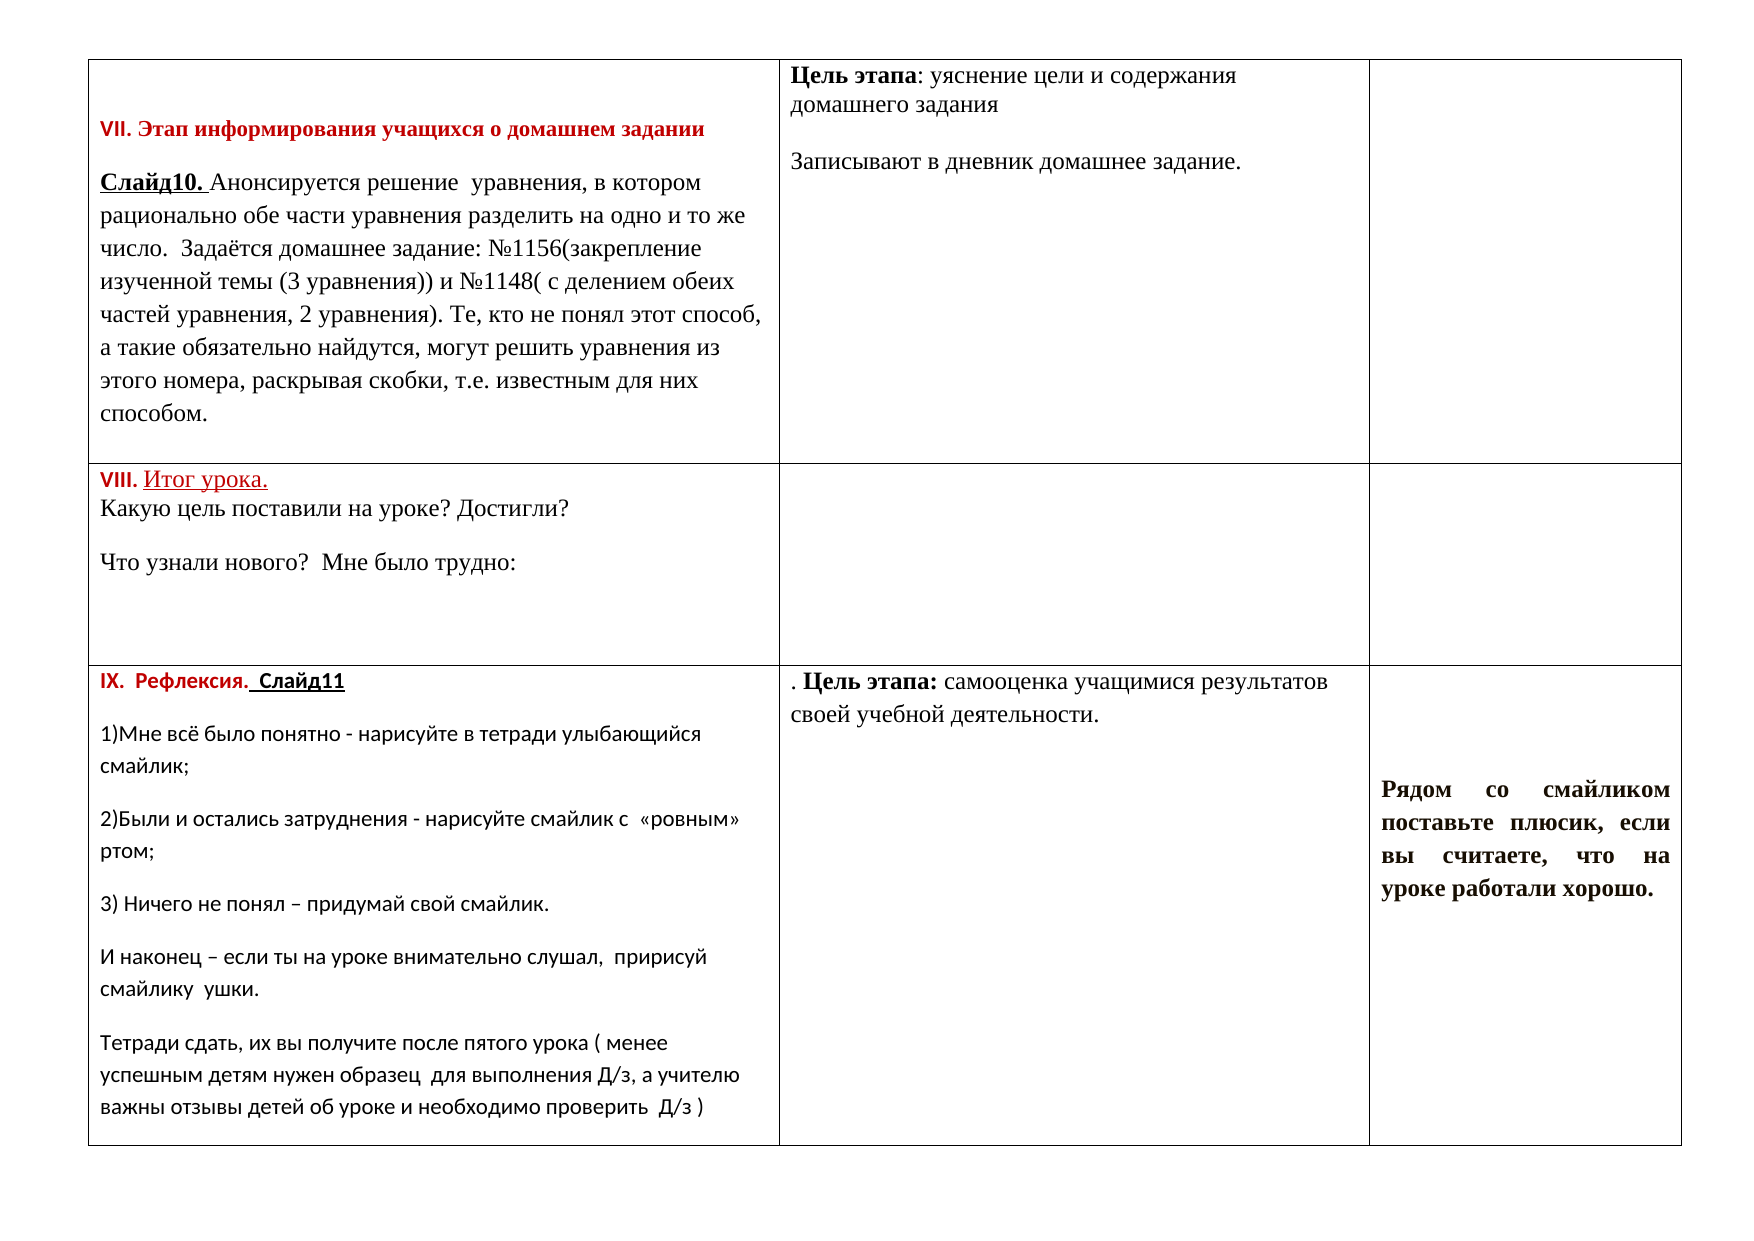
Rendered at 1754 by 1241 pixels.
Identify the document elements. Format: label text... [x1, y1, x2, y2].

table_cell [1370, 464, 1681, 665]
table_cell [89, 60, 779, 463]
table_cell [780, 464, 1369, 665]
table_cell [780, 666, 1369, 1145]
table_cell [1370, 666, 1681, 1145]
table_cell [1370, 60, 1681, 463]
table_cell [89, 666, 779, 1145]
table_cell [780, 60, 1369, 463]
table_cell VIII. Итог урока. Какую цель поставили на уроке? Достигли? Что узнали нового? Мне было трудно: [89, 464, 779, 665]
